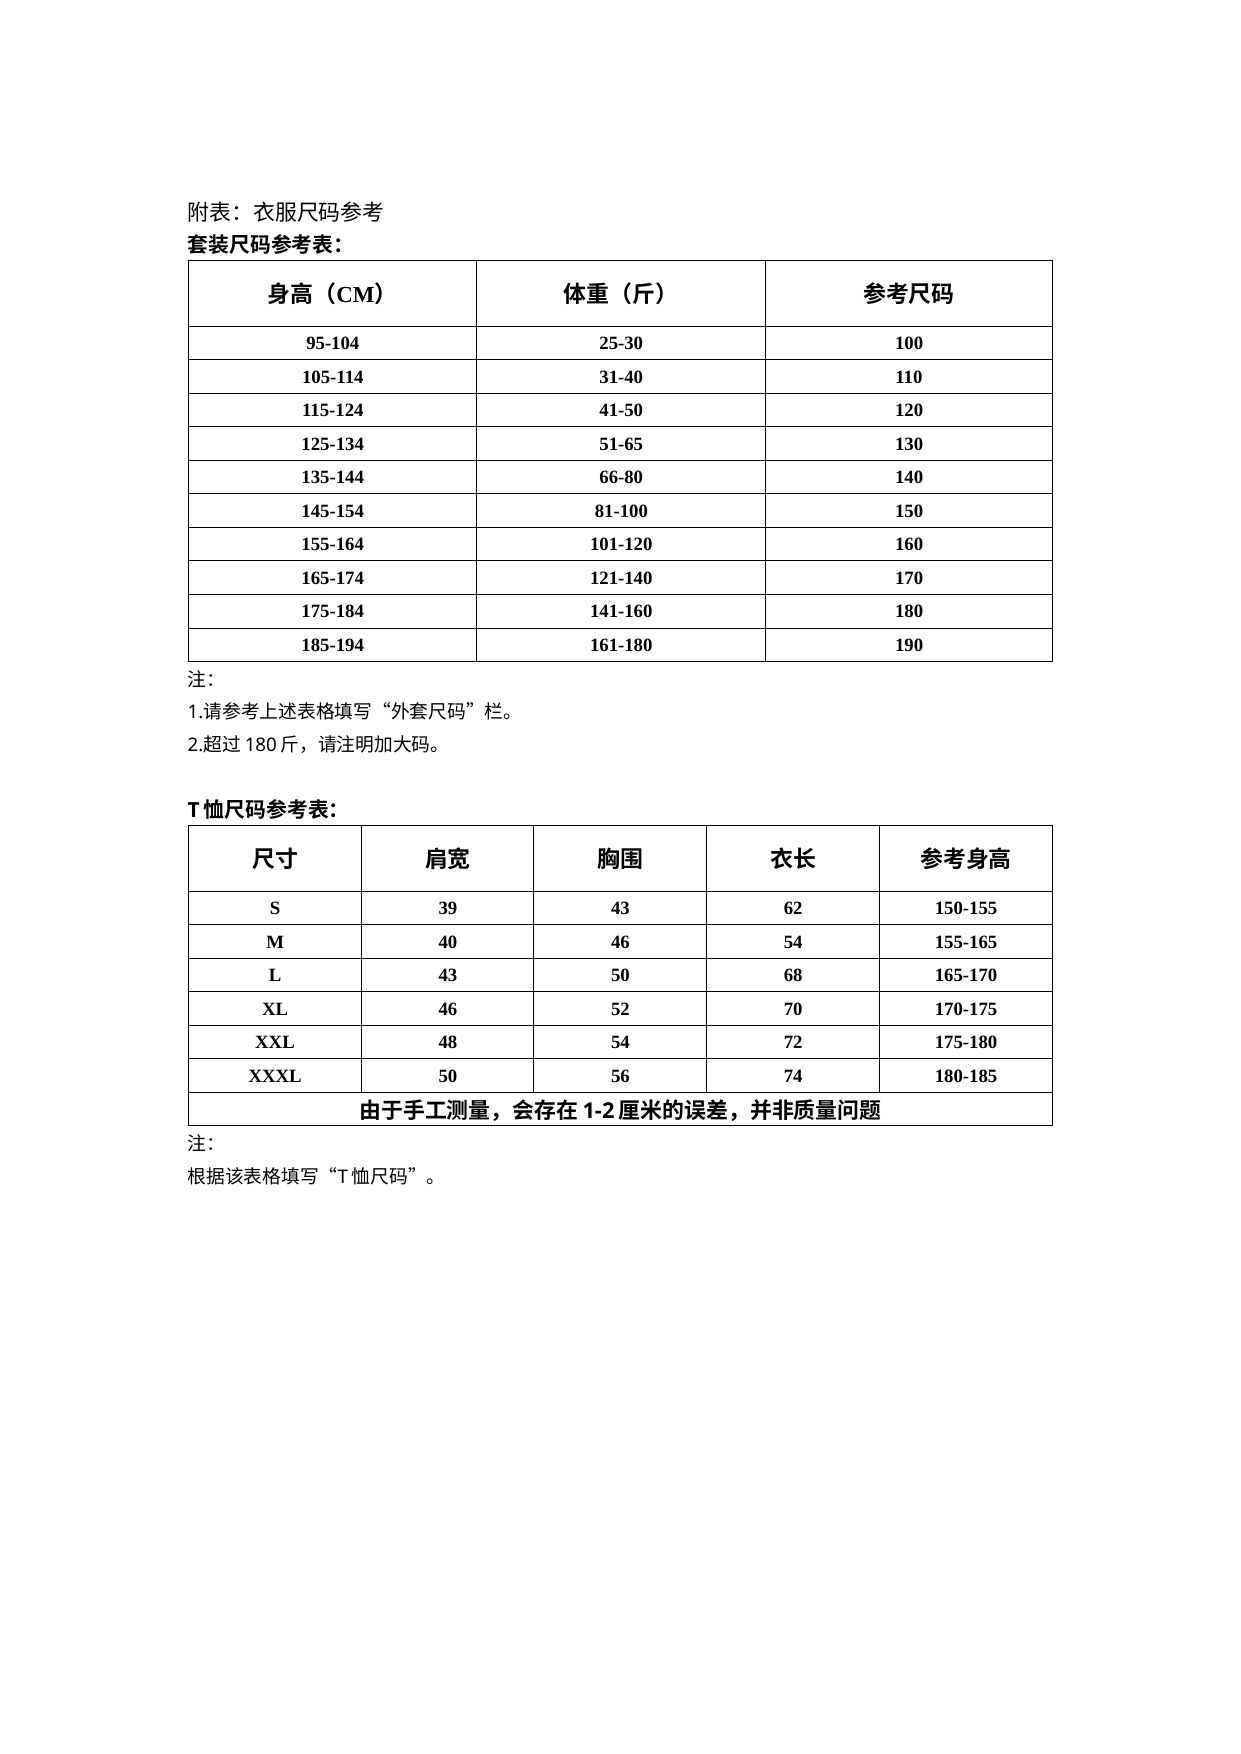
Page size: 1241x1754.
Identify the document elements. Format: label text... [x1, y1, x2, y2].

table_header 参考尺码 [766, 261, 1052, 326]
table_cell 66-80 [477, 461, 765, 493]
text 注： [187, 662, 1053, 694]
table_cell 95-104 [189, 327, 476, 359]
table_cell 48 [362, 1026, 533, 1058]
text 2.超过180斤，请注明加大码。 [187, 727, 1053, 759]
table_cell 180-185 [880, 1059, 1052, 1092]
table_cell 180 [766, 595, 1052, 627]
table_header 尺寸 [189, 826, 361, 891]
table_cell 62 [707, 892, 879, 924]
table_cell 46 [362, 992, 533, 1025]
table_cell 135-144 [189, 461, 476, 493]
text T恤尺码参考表： [187, 792, 1053, 824]
table_header 衣长 [707, 826, 879, 891]
table_cell 150-155 [880, 892, 1052, 924]
table_cell 68 [707, 959, 879, 991]
table_cell 145-154 [189, 494, 476, 527]
table_cell 161-180 [477, 629, 765, 661]
table_cell 190 [766, 629, 1052, 661]
table_cell 130 [766, 427, 1052, 460]
table_cell 125-134 [189, 427, 476, 460]
table_cell 120 [766, 394, 1052, 426]
table_cell L [189, 959, 361, 991]
table_cell 165-174 [189, 561, 476, 594]
table_cell 56 [534, 1059, 706, 1092]
table_cell 110 [766, 360, 1052, 393]
table_cell 31-40 [477, 360, 765, 393]
table_cell 72 [707, 1026, 879, 1058]
table_cell 150 [766, 494, 1052, 527]
table_cell 115-124 [189, 394, 476, 426]
table_cell 185-194 [189, 629, 476, 661]
table_cell 175-184 [189, 595, 476, 627]
table_cell 25-30 [477, 327, 765, 359]
table_cell M [189, 925, 361, 958]
table_cell 50 [362, 1059, 533, 1092]
table_cell 160 [766, 528, 1052, 560]
table_cell XXXL [189, 1059, 361, 1092]
table_cell 43 [534, 892, 706, 924]
table_cell 121-140 [477, 561, 765, 594]
table_cell 101-120 [477, 528, 765, 560]
table_cell 由于手工测量，会存在1-2厘米的误差，并非质量问题 [189, 1093, 1052, 1125]
table_cell 165-170 [880, 959, 1052, 991]
table_cell 175-180 [880, 1026, 1052, 1058]
table_cell 50 [534, 959, 706, 991]
text 注： [187, 1126, 1053, 1159]
text 1.请参考上述表格填写“外套尺码”栏。 [187, 694, 1053, 727]
table_cell 170-175 [880, 992, 1052, 1025]
table_cell 155-165 [880, 925, 1052, 958]
table_cell 52 [534, 992, 706, 1025]
table_header 参考身高 [880, 826, 1052, 891]
table_cell 100 [766, 327, 1052, 359]
table_cell 81-100 [477, 494, 765, 527]
table_cell 51-65 [477, 427, 765, 460]
table_cell S [189, 892, 361, 924]
table_cell 140 [766, 461, 1052, 493]
table_cell 74 [707, 1059, 879, 1092]
table_header 体重（斤） [477, 261, 765, 326]
text 套装尺码参考表： [187, 227, 1053, 259]
table_cell 40 [362, 925, 533, 958]
table_cell 70 [707, 992, 879, 1025]
table_cell 170 [766, 561, 1052, 594]
table_cell XXL [189, 1026, 361, 1058]
table_cell 46 [534, 925, 706, 958]
table_cell 54 [707, 925, 879, 958]
table_header 身高（CM） [189, 261, 476, 326]
table_cell 155-164 [189, 528, 476, 560]
table_header 胸围 [534, 826, 706, 891]
table_cell XL [189, 992, 361, 1025]
table_cell 54 [534, 1026, 706, 1058]
table_cell 105-114 [189, 360, 476, 393]
text 根据该表格填写“T恤尺码”。 [187, 1159, 1053, 1191]
text 附表：衣服尺码参考 [187, 194, 1053, 227]
table_header 肩宽 [362, 826, 533, 891]
table_cell 43 [362, 959, 533, 991]
table_cell 41-50 [477, 394, 765, 426]
table_cell 141-160 [477, 595, 765, 627]
table_cell 39 [362, 892, 533, 924]
